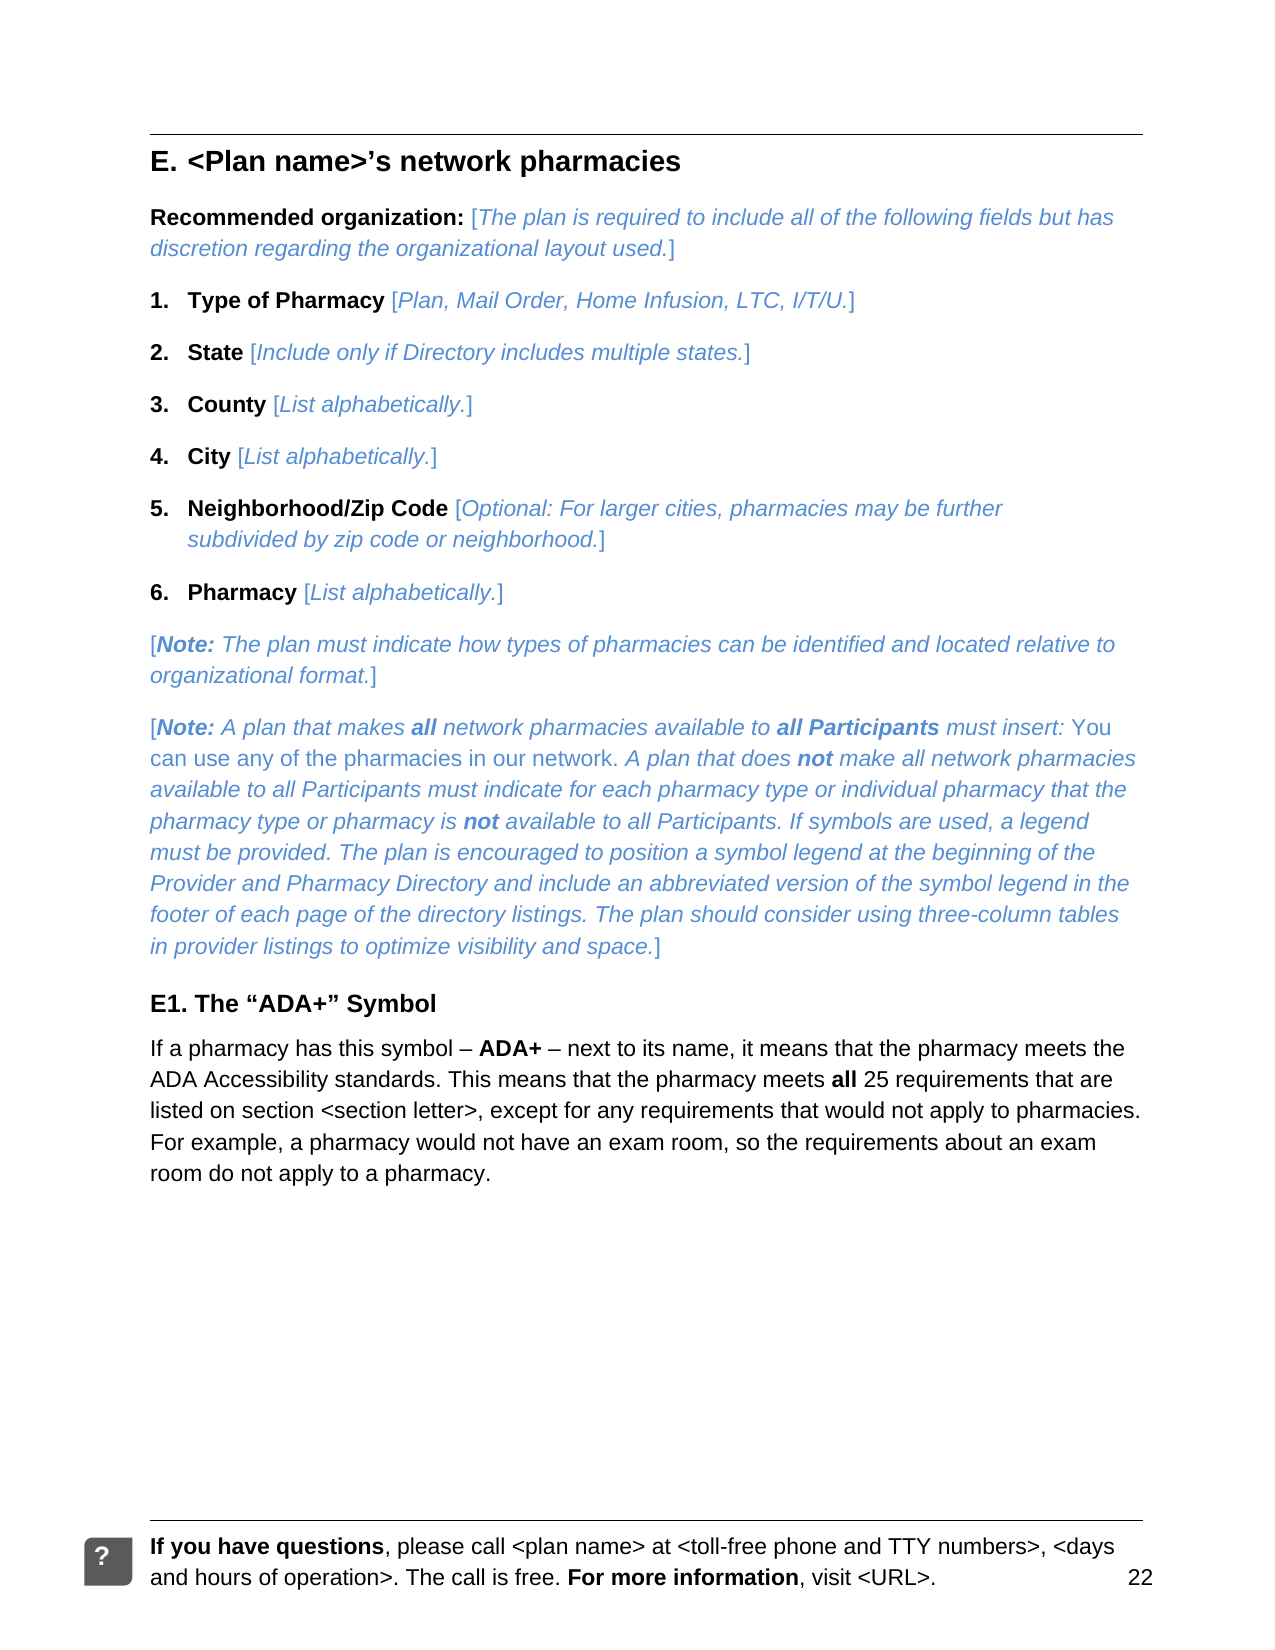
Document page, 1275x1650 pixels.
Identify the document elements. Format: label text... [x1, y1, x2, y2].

text 2. State [Include only if Directory includes multiple states.] [150, 335, 1068, 367]
text [Note: The plan must indicate how types of pharmacies can be identified and located relative to organizational format.] [150, 627, 1143, 689]
text Recommended organization: [The plan is required to include all of the following fields but has discretion regarding the organizational layout used.] [150, 200, 1143, 262]
text 3. County [List alphabetically.] [150, 387, 1068, 419]
subtitle E1. The “ADA+” Symbol [150, 985, 1068, 1019]
text 1. Type of Pharmacy [Plan, Mail Order, Home Infusion, LTC, I/T/U.] [150, 283, 1068, 314]
text 6. Pharmacy [List alphabetically.] [150, 575, 1068, 606]
text 5. Neighborhood/Zip Code [Optional: For larger cities, pharmacies may be further subdivided by zip code or neighborhood.] [150, 492, 1068, 554]
text 4. City [List alphabetically.] [150, 439, 1068, 471]
subtitle <Plan name>’s network pharmacies [150, 135, 1143, 179]
text [Note: A plan that makes all network pharmacies available to all Participants must insert: You can use any of the pharmacies in our network. A plan that does not make all network pharmacies available to all Participants must indicate for each pharmacy type or individual pharmacy that the pharmacy type or pharmacy is not available to all Participants. If symbols are used, a legend must be provided. The plan is encouraged to position a symbol legend at the beginning of the Provider and Pharmacy Directory and include an abbreviated version of the symbol legend in the footer of each page of the directory listings. The plan should consider using three-column tables in provider listings to optimize visibility and space.] [150, 710, 1143, 960]
text If a pharmacy has this symbol – ADA+ – next to its name, it means that the pharmacy meets the ADA Accessibility standards. This means that the pharmacy meets all 25 requirements that are listed on section <section letter>, except for any requirements that would not apply to pharmacies. For example, a pharmacy would not have an exam room, so the requirements about an exam room do not apply to a pharmacy. [150, 1031, 1143, 1187]
